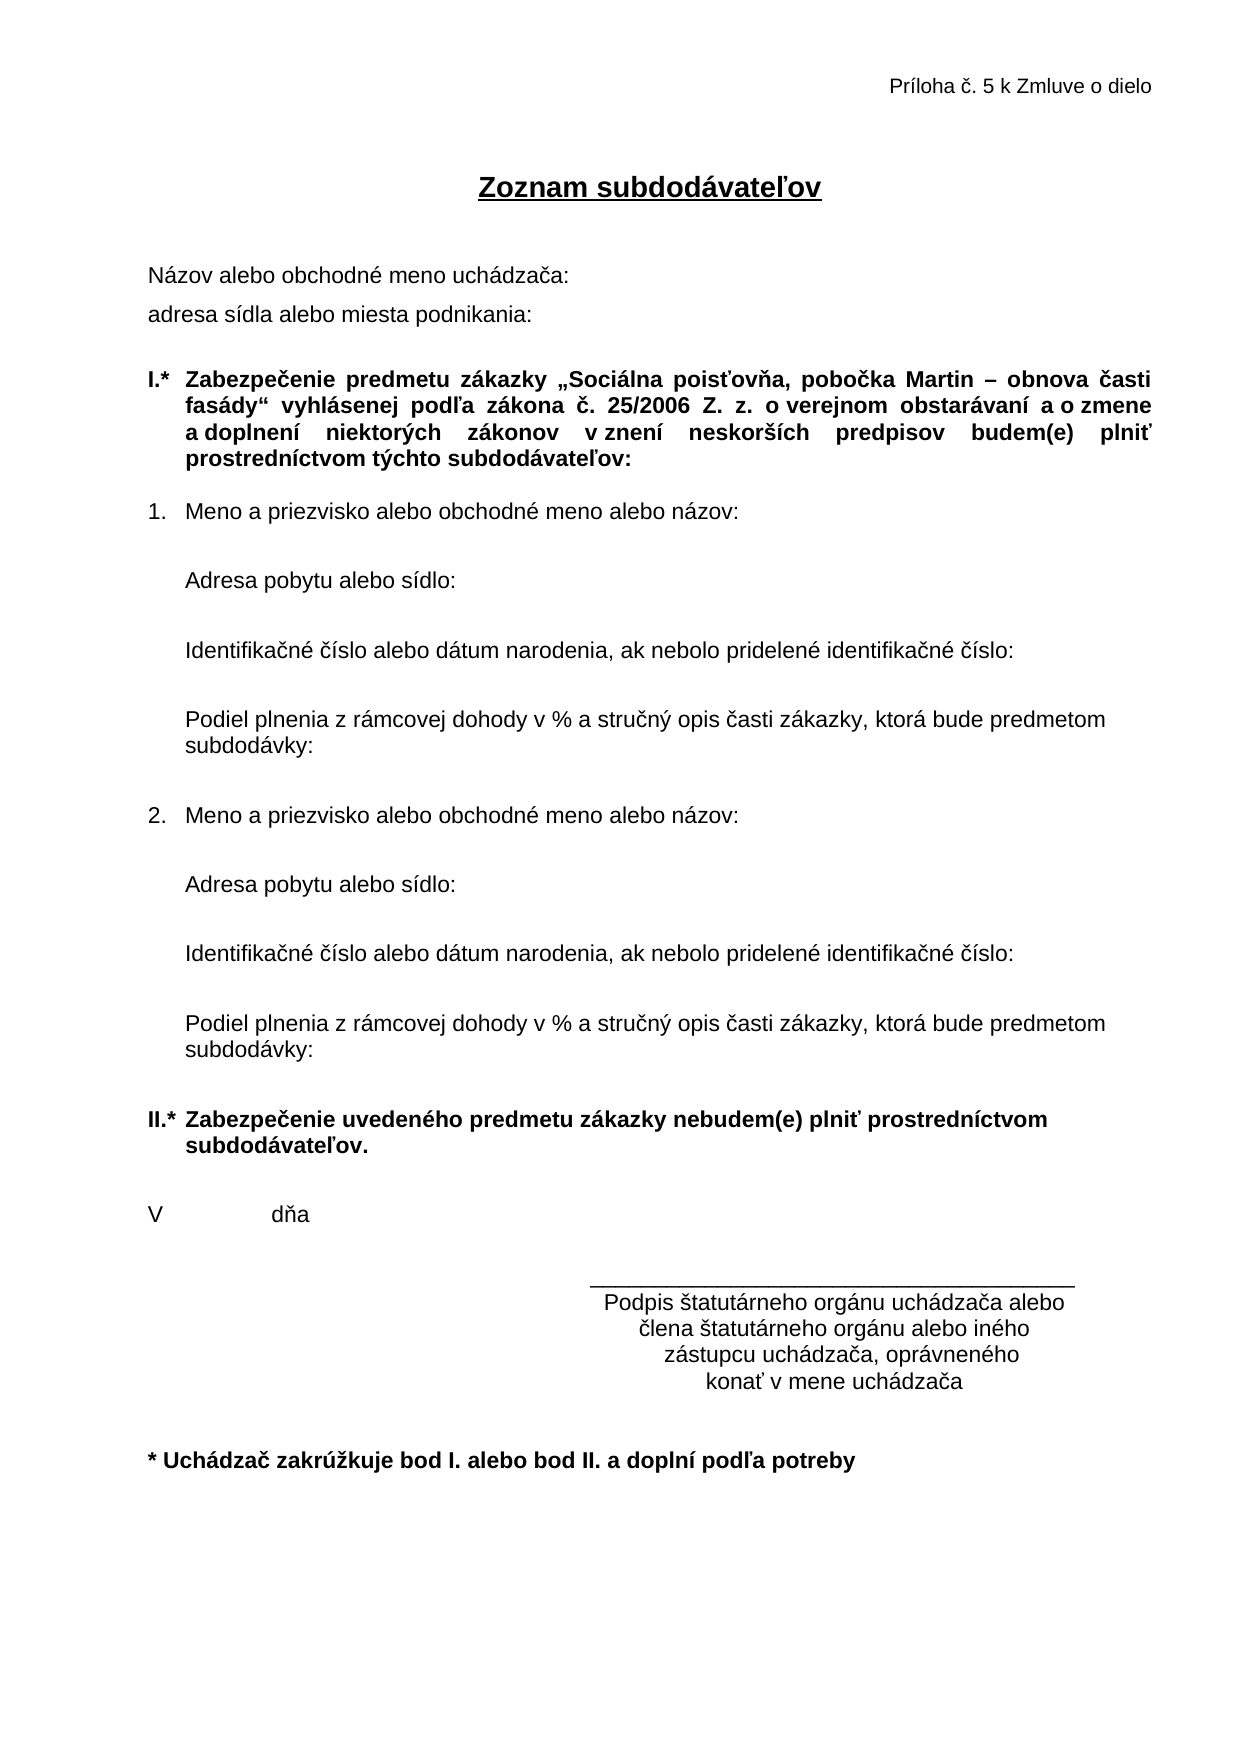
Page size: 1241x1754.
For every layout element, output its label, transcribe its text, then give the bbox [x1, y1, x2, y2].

text Podiel plnenia z rámcovej dohody v % a stručný opis časti zákazky, ktorá bude predmetom subdodávky: [185, 706, 1152, 759]
text Adresa pobytu alebo sídlo: [185, 871, 1152, 897]
text ______________________________________ [590, 1262, 1152, 1289]
text Názov alebo obchodné meno uchádzača: [148, 262, 1152, 288]
text Identifikačné číslo alebo dátum narodenia, ak nebolo pridelené identifikačné číslo: [185, 637, 1152, 663]
text Zoznam subdodávateľov [148, 170, 1152, 203]
text Podpis štatutárneho orgánu uchádzača alebo [516, 1289, 1152, 1315]
text * Uchádzač zakrúžkuje bod I. alebo bod II. a doplní podľa potreby [148, 1447, 1152, 1473]
text Podiel plnenia z rámcovej dohody v % a stručný opis časti zákazky, ktorá bude predmetom subdodávky: [185, 1010, 1152, 1062]
text II.* Zabezpečenie uvedeného predmetu zákazky nebudem(e) plniť prostredníctvom subdodávateľov. [148, 1106, 1152, 1158]
list Meno a priezvisko alebo obchodné meno alebo názov: [148, 498, 1152, 524]
list Meno a priezvisko alebo obchodné meno alebo názov: [148, 802, 1152, 828]
text I.* Zabezpečenie predmetu zákazky „Sociálna poisťovňa, pobočka Martin – obnova časti fasády“ vyhlásenej podľa zákona č. 25/2006 Z. z. o verejnom obstarávaní a o zmene a doplnení niektorých zákonov v znení neskorších predpisov budem(e) plniť prostredníctvom týchto subdodávateľov: [148, 366, 1152, 471]
text V dňa [148, 1201, 1152, 1228]
text konať v mene uchádzača [516, 1368, 1152, 1394]
text adresa sídla alebo miesta podnikania: [148, 301, 1152, 327]
text člena štatutárneho orgánu alebo iného [516, 1315, 1152, 1341]
text Adresa pobytu alebo sídlo: [185, 567, 1152, 593]
text zástupcu uchádzača, oprávneného [598, 1341, 1152, 1368]
text Identifikačné číslo alebo dátum narodenia, ak nebolo pridelené identifikačné číslo: [185, 940, 1152, 967]
